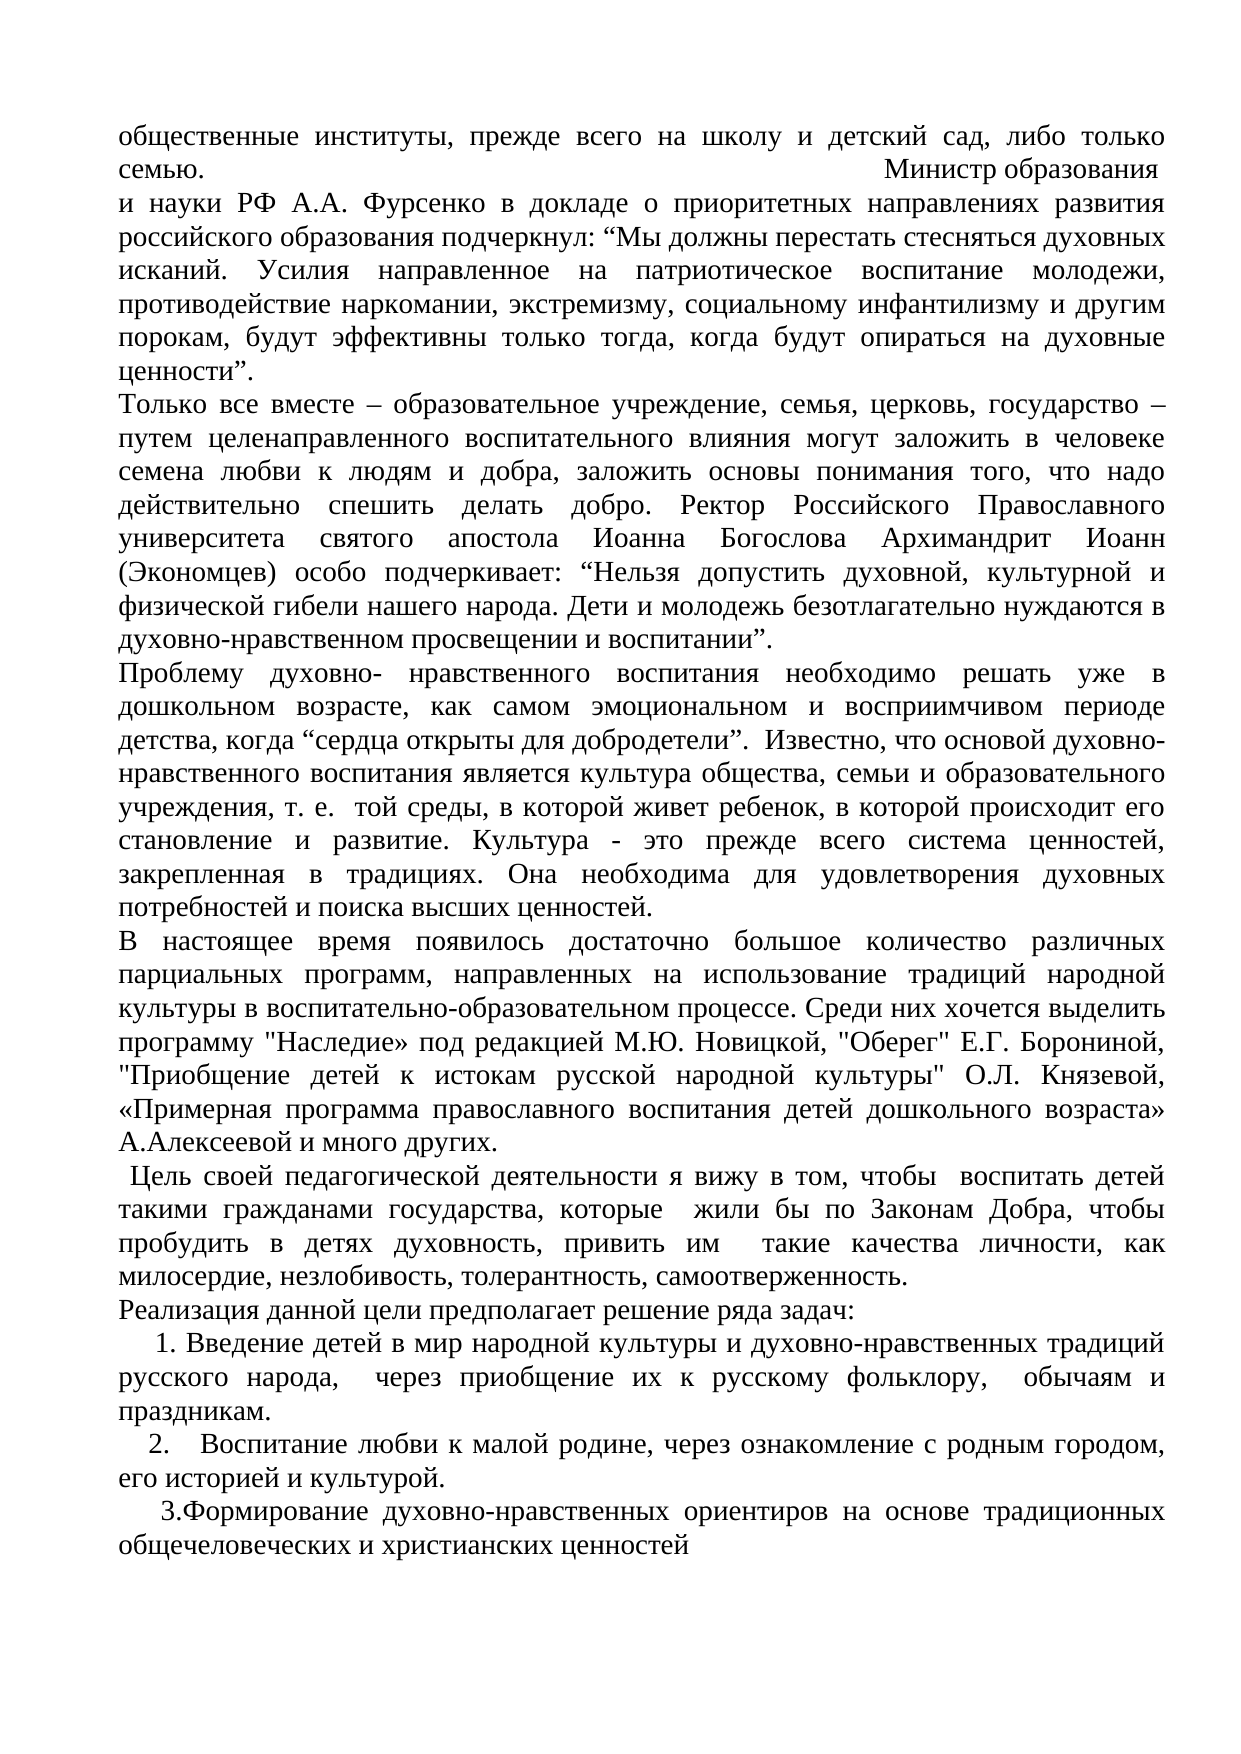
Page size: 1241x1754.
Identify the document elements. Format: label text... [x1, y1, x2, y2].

list Реализация данной цели предполагает решение ряда задач: [118, 1292, 1166, 1326]
list Только все вместе – образовательное учреждение, семья, церковь, государство – путем целенаправленного воспитательного влияния могут заложить в человеке семена любви к людям и добра, заложить основы понимания того, что надо действительно спешить делать добро. Ректор Российского Православного университета святого апостола Иоанна Богослова Архимандрит Иоанн (Экономцев) особо подчеркивает: “Нельзя допустить духовной, культурной и физической гибели нашего народа. Дети и молодежь безотлагательно нуждаются в духовно-нравственном просвещении и воспитании”. [118, 386, 1166, 655]
list Проблему духовно- нравственного воспитания необходимо решать уже в дошкольном возрасте, как самом эмоциональном и восприимчивом периоде детства, когда “сердца открыты для добродетели”. Известно, что основой духовно- нравственного воспитания является культура общества, семьи и образовательного учреждения, т. е. той среды, в которой живет ребенок, в которой происходит его становление и развитие. Культура - это прежде всего система ценностей, закрепленная в традициях. Она необходима для удовлетворения духовных потребностей и поиска высших ценностей. [118, 655, 1166, 923]
list 1. Введение детей в мир народной культуры и духовно-нравственных традиций русского народа, через приобщение их к русскому фольклору, обычаям и праздникам. [118, 1326, 1166, 1426]
list 2. Воспитание любви к малой родине, через ознакомление с родным городом, его историей и культурой. [118, 1426, 1166, 1493]
list В настоящее время появилось достаточно большое количество различных парциальных программ, направленных на использование традиций народной культуры в воспитательно-образовательном процессе. Среди них хочется выделить программу "Наследие» под редакцией М.Ю. Новицкой, "Оберег" Е.Г. Борониной, "Приобщение детей к истокам русской народной культуры" О.Л. Князевой, «Примерная программа православного воспитания детей дошкольного возраста» А.Алексеевой и много других. [118, 923, 1166, 1158]
list Цель своей педагогической деятельности я вижу в том, чтобы воспитать детей такими гражданами государства, которые жили бы по Законам Добра, чтобы пробудить в детях духовность, привить им такие качества личности, как милосердие, незлобивость, толерантность, самоотверженность. [118, 1158, 1166, 1292]
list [118, 118, 1166, 386]
list 3.Формирование духовно-нравственных ориентиров на основе традиционных общечеловеческих и христианских ценностей [118, 1493, 1166, 1560]
